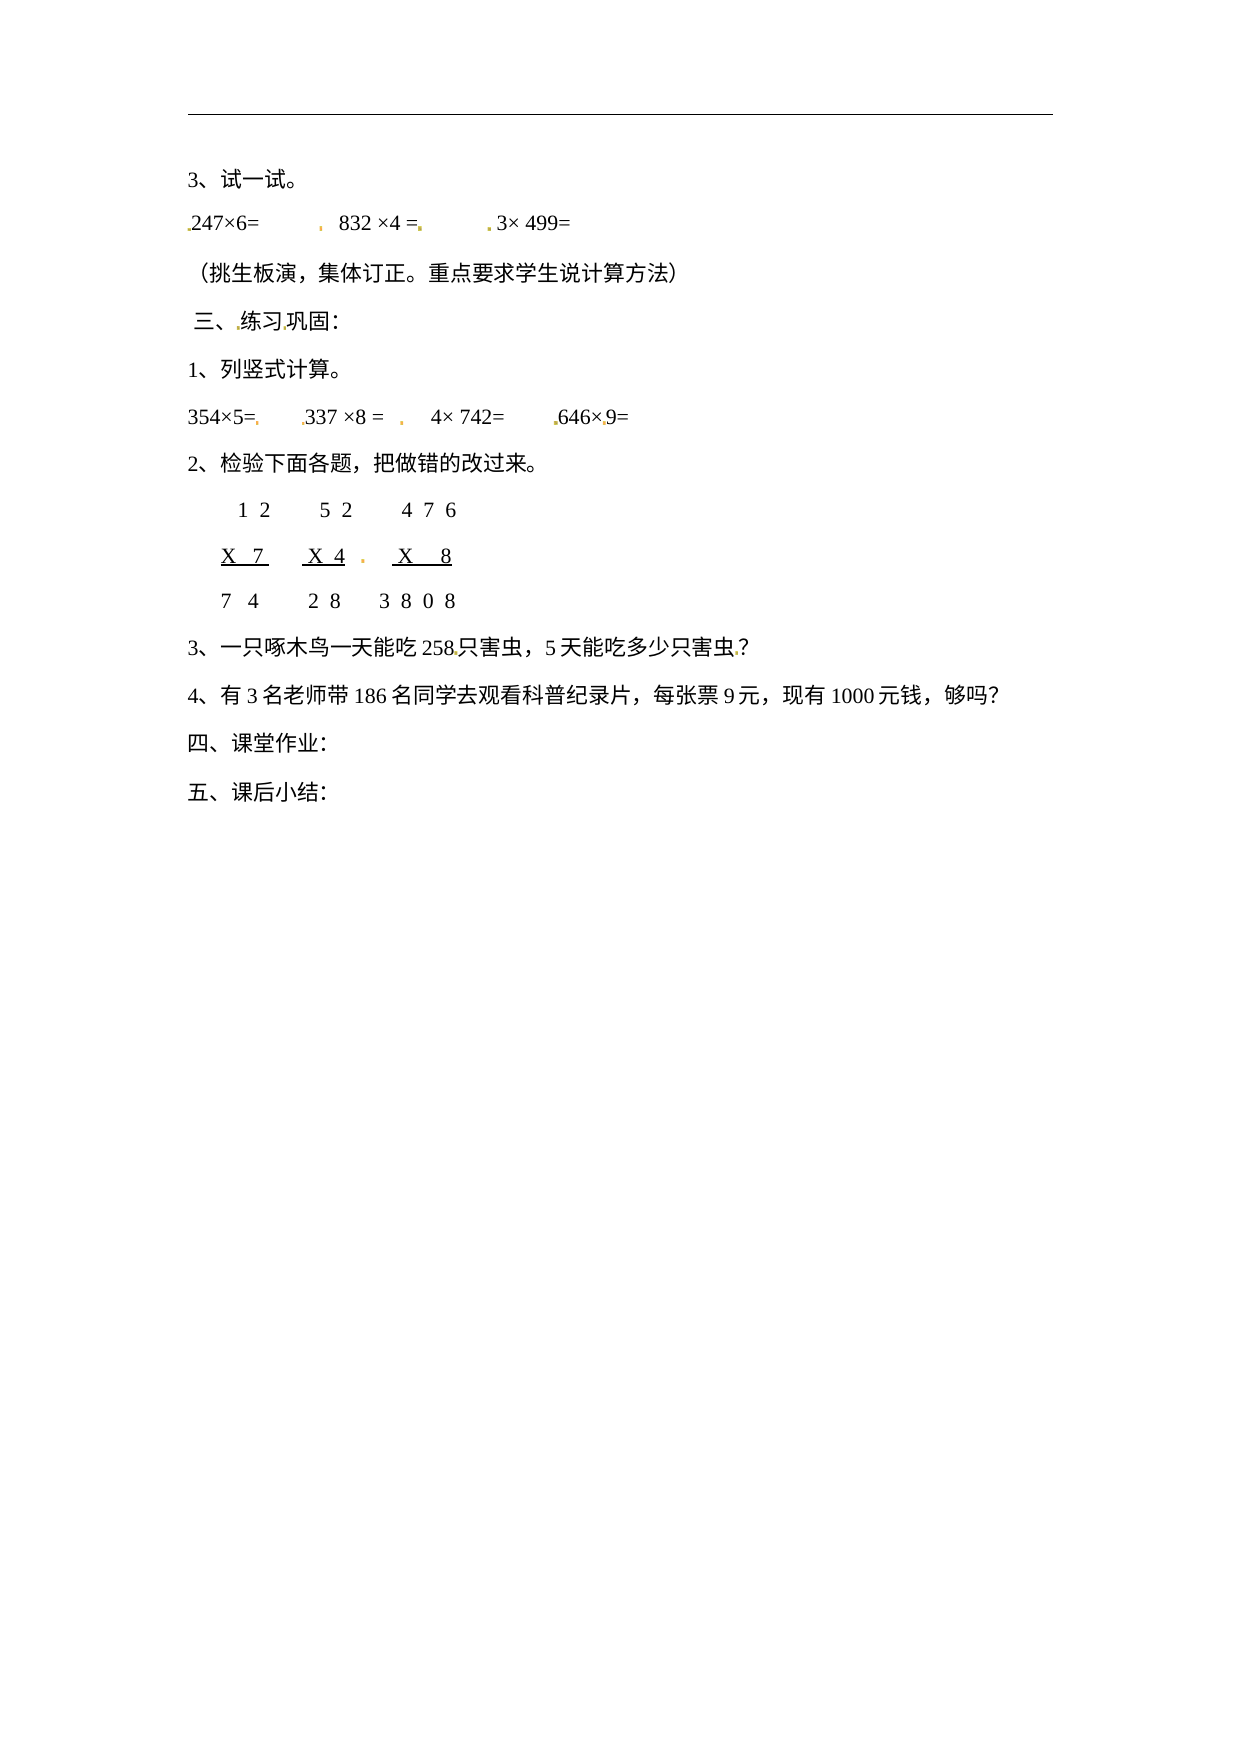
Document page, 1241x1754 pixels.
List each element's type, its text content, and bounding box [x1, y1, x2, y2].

text 1 2 5 2 4 7 6 [187, 494, 1053, 526]
text 7 4 2 8 3 8 0 8 [187, 584, 1053, 617]
text 四、课堂作业： [187, 726, 1053, 758]
text 354×5= 337 ×8 = 4× 742= 646×9= [来源:学.科.网Z.X.X.K] [187, 400, 1053, 433]
text （挑生板演，集体订正。重点要求学生说计算方法） [187, 255, 1053, 288]
text X 7 X 4 X 8 [187, 539, 1053, 571]
text 4、有3名老师带186名同学去观看科普纪录片，每张票9元，现有1000元钱，够吗？ [187, 677, 1053, 710]
text 247×6= 832 ×4 = 3× 499= [187, 210, 1053, 243]
text 3、试一试。 [187, 162, 1053, 194]
text 五、课后小结： [187, 774, 1053, 807]
text 2、检验下面各题，把做错的改过来。 [187, 446, 1053, 478]
text 1、列竖式计算。 [187, 352, 1053, 384]
text 三、练习巩固： [187, 304, 1053, 336]
text 3、一只啄木鸟一天能吃258只害虫，5天能吃多少只害虫？ [187, 629, 1053, 662]
